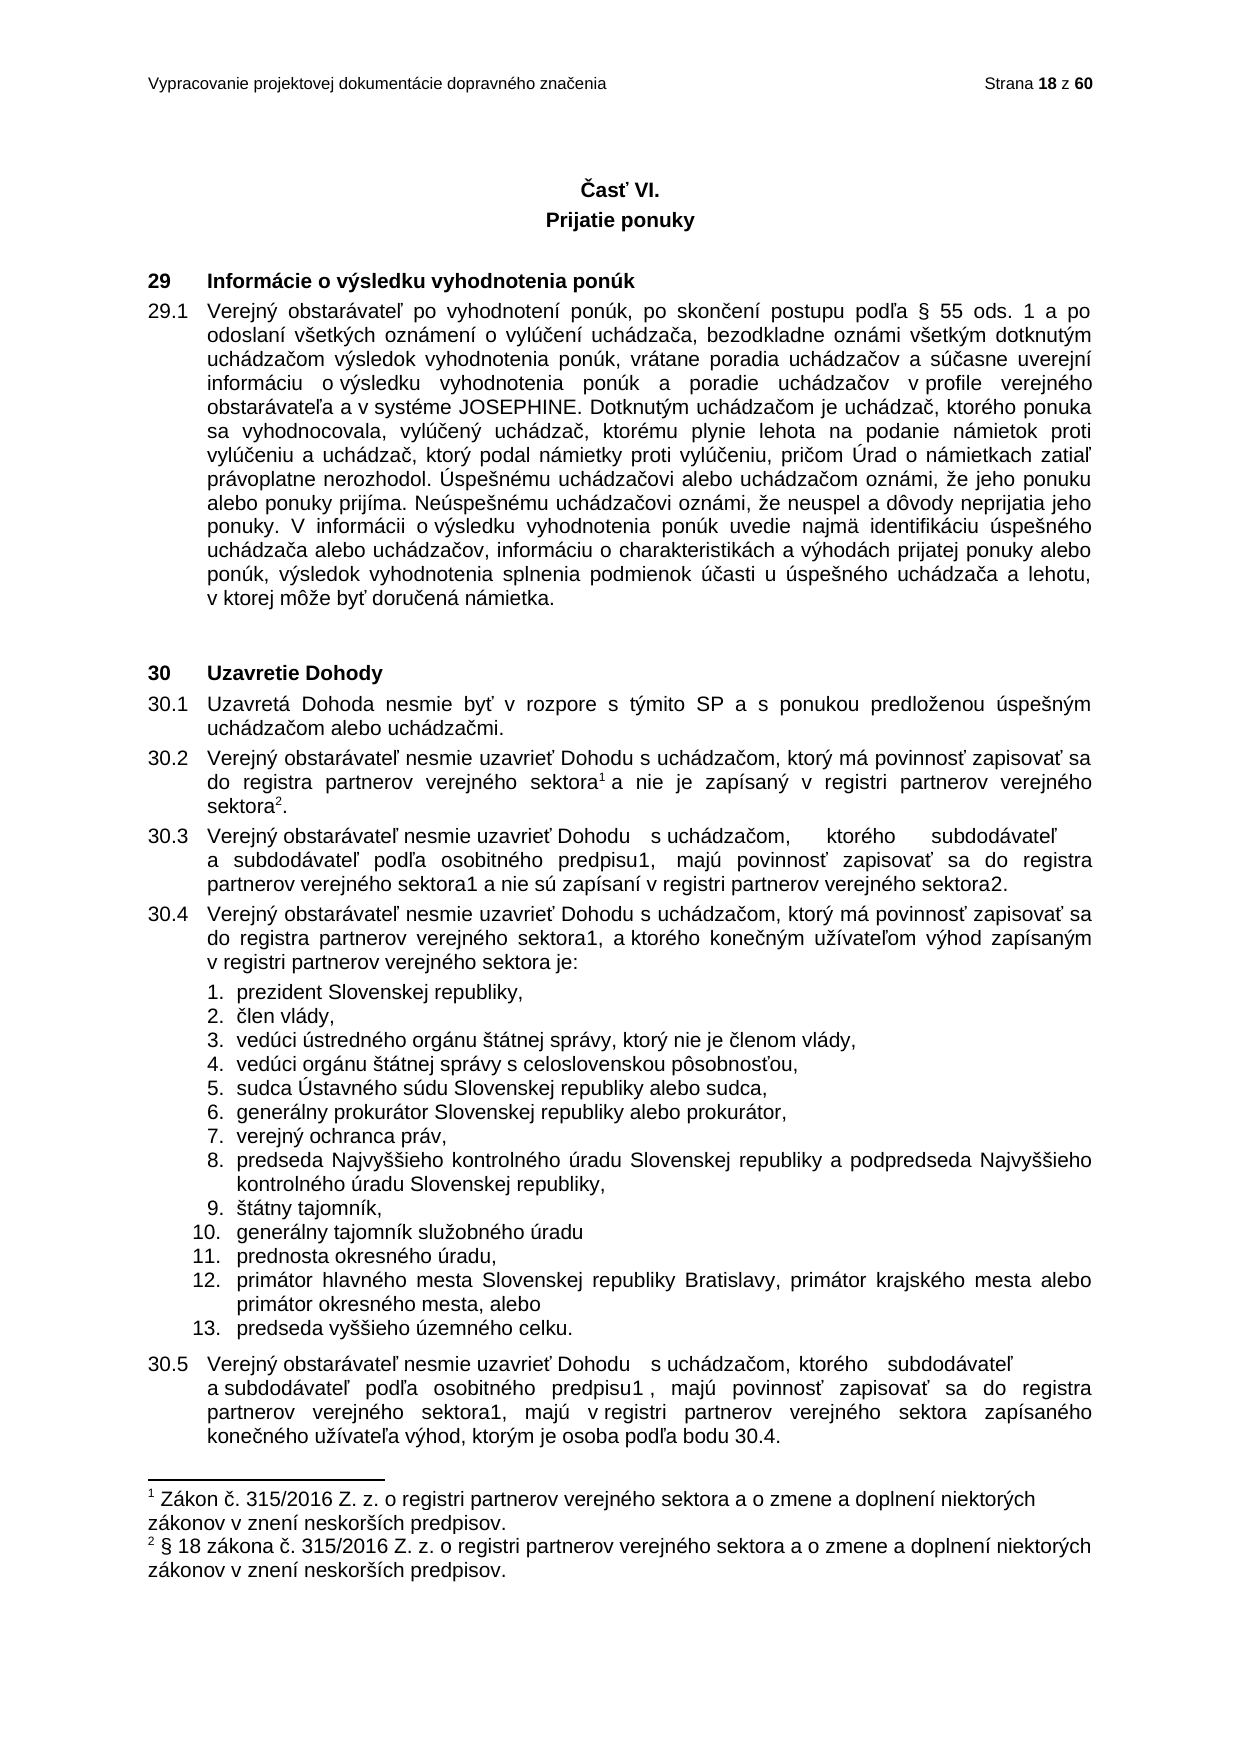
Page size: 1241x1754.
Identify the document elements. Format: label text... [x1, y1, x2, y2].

list Verejný obstarávateľ nesmie uzavrieť Dohodu s uchádzačom, ktorý má povinnosť zapisovať sa do registra partnerov verejného sektora a nie je zapísaný v registri partnerov verejného sektora. [148, 746, 1092, 817]
list sudca Ústavného súdu Slovenskej republiky alebo sudca, [207, 1076, 1092, 1100]
list vedúci ústredného orgánu štátnej správy, ktorý nie je členom vlády, [207, 1028, 1092, 1052]
subtitle Časť VI. [148, 178, 1092, 202]
list Verejný obstarávateľ nesmie uzavrieť Dohodu s uchádzačom, ktorý má povinnosť zapisovať sa do registra partnerov verejného sektora1, a ktorého konečným užívateľom výhod zapísaným v registri partnerov verejného sektora je: [148, 902, 1092, 974]
list Uzavretie Dohody [148, 661, 1092, 685]
list predseda Najvyššieho kontrolného úradu Slovenskej republiky a podpredseda Najvyššieho kontrolného úradu Slovenskej republiky, [207, 1148, 1092, 1196]
list Informácie o výsledku vyhodnotenia ponúk [148, 268, 1092, 292]
list generálny tajomník služobného úradu [192, 1219, 1092, 1243]
list generálny prokurátor Slovenskej republiky alebo prokurátor, [207, 1100, 1092, 1124]
list Verejný obstarávateľ nesmie uzavrieť Dohodu s uchádzačom, ktorého subdodávateľ a subdodávateľ podľa osobitného predpisu1 , majú povinnosť zapisovať sa do registra partnerov verejného sektora1, majú v registri partnerov verejného sektora zapísaného konečného užívateľa výhod, ktorým je osoba podľa bodu 30.4. [148, 1352, 1092, 1448]
list prednosta okresného úradu, [192, 1243, 1092, 1267]
list prezident Slovenskej republiky, [207, 980, 1092, 1004]
list Uzavretá Dohoda nesmie byť v rozpore s týmito SP a s ponukou predloženou úspešným uchádzačom alebo uchádzačmi. [148, 691, 1092, 739]
list Verejný obstarávateľ po vyhodnotení ponúk, po skončení postupu podľa § 55 ods. 1 a po odoslaní všetkých oznámení o vylúčení uchádzača, bezodkladne oznámi všetkým dotknutým uchádzačom výsledok vyhodnotenia ponúk, vrátane poradia uchádzačov a súčasne uverejní informáciu o výsledku vyhodnotenia ponúk a poradie uchádzačov v profile verejného obstarávateľa a v systéme JOSEPHINE. Dotknutým uchádzačom je uchádzač, ktorého ponuka sa vyhodnocovala, vylúčený uchádzač, ktorému plynie lehota na podanie námietok proti vylúčeniu a uchádzač, ktorý podal námietky proti vylúčeniu, pričom Úrad o námietkach zatiaľ právoplatne nerozhodol. Úspešnému uchádzačovi alebo uchádzačom oznámi, že jeho ponuku alebo ponuky prijíma. Neúspešnému uchádzačovi oznámi, že neuspel a dôvody neprijatia jeho ponuky. V informácii o výsledku vyhodnotenia ponúk uvedie najmä identifikáciu úspešného uchádzača alebo uchádzačov, informáciu o charakteristikách a výhodách prijatej ponuky alebo ponúk, výsledok vyhodnotenia splnenia podmienok účasti u úspešného uchádzača a lehotu, v ktorej môže byť doručená námietka. [148, 299, 1092, 610]
list verejný ochranca práv, [207, 1124, 1092, 1148]
list člen vlády, [207, 1004, 1092, 1028]
list predseda vyššieho územného celku. [192, 1315, 1092, 1339]
list štátny tajomník, [207, 1196, 1092, 1219]
list vedúci orgánu štátnej správy s celoslovenskou pôsobnosťou, [207, 1052, 1092, 1076]
subtitle Prijatie ponuky [148, 208, 1092, 232]
list Verejný obstarávateľ nesmie uzavrieť Dohodu s uchádzačom, ktorého subdodávateľ a subdodávateľ podľa osobitného predpisu1, majú povinnosť zapisovať sa do registra partnerov verejného sektora1 a nie sú zapísaní v registri partnerov verejného sektora2. [148, 824, 1092, 896]
list primátor hlavného mesta Slovenskej republiky Bratislavy, primátor krajského mesta alebo primátor okresného mesta, alebo [192, 1267, 1092, 1315]
